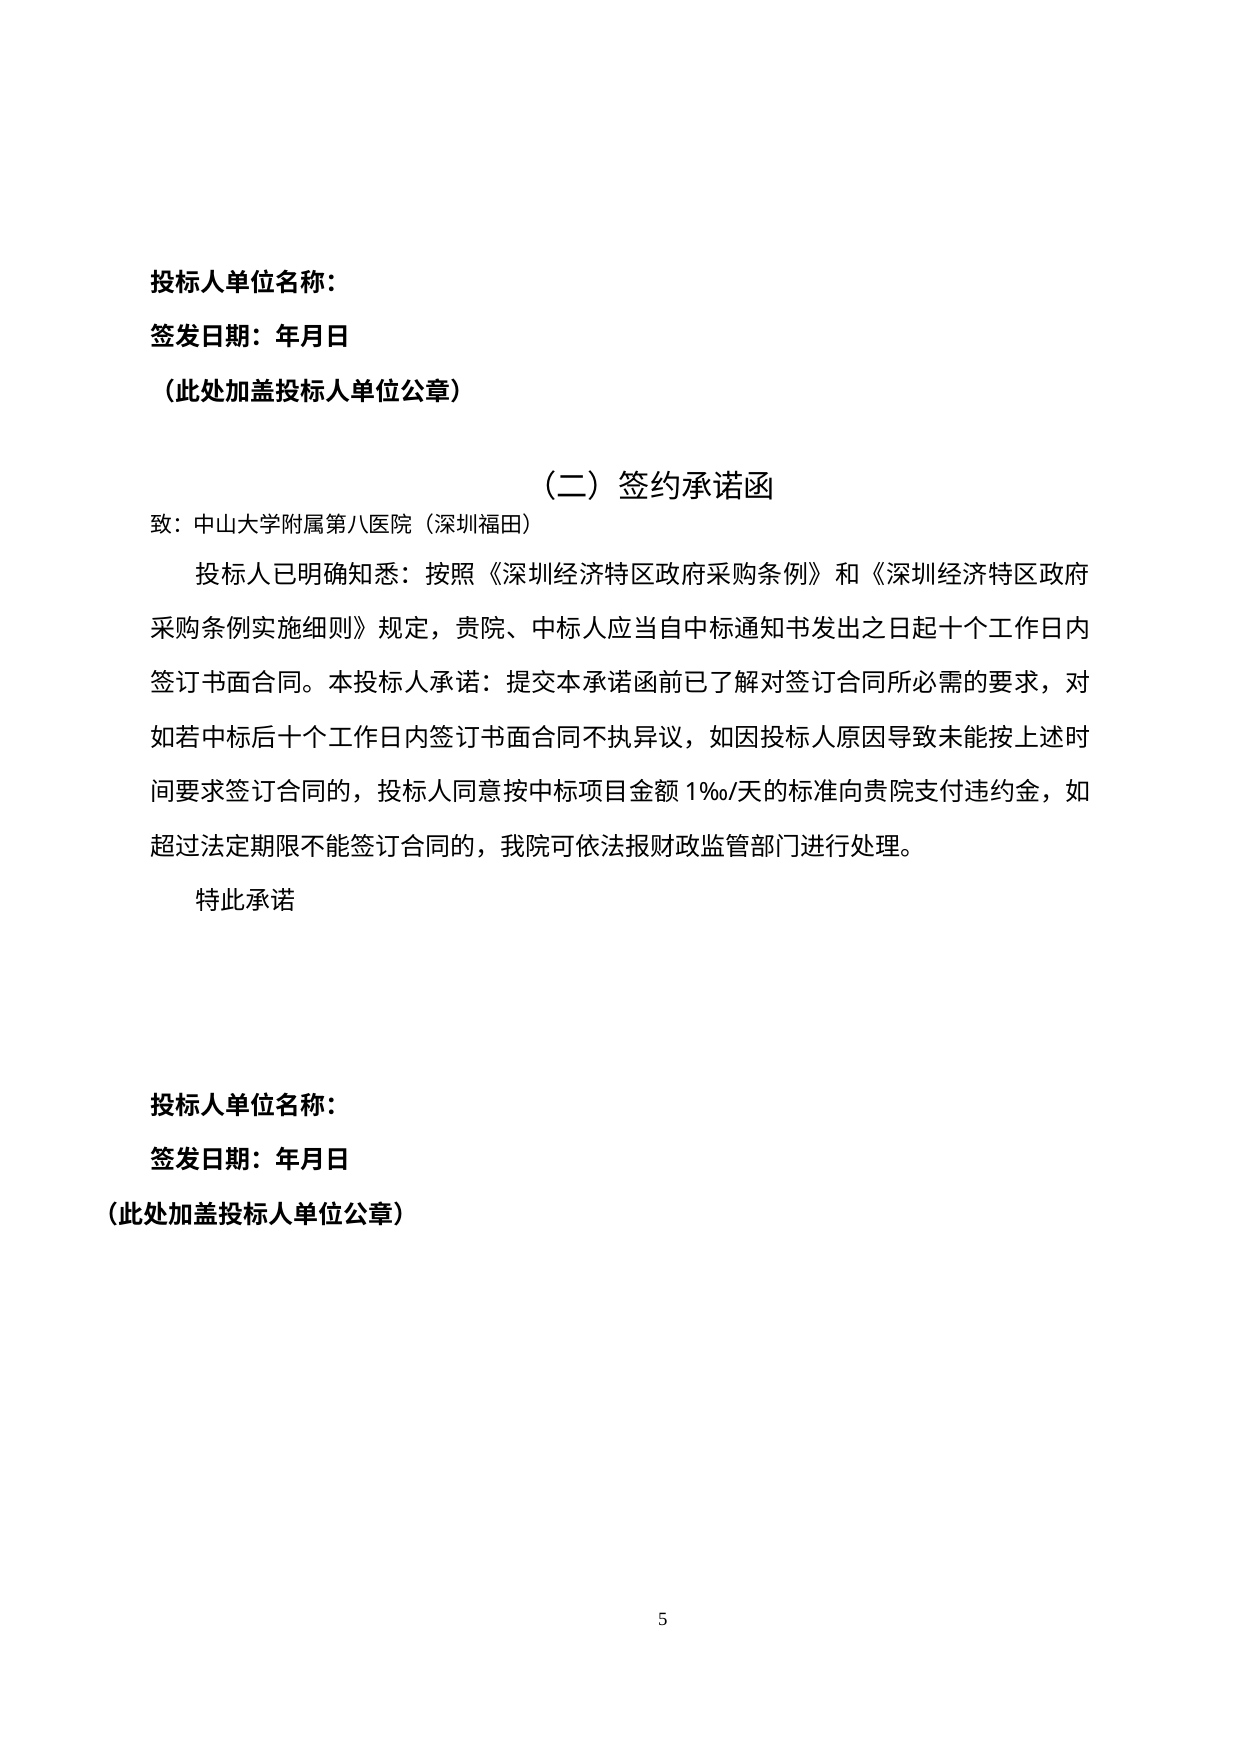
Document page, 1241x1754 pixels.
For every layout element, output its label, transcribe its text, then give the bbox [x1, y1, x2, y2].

text 签发日期：年月日 [150, 317, 1090, 353]
text 投标人已明确知悉：按照《深圳经济特区政府采购条例》和《深圳经济特区政府采购条例实施细则》规定，贵院、中标人应当自中标通知书发出之日起十个工作日内签订书面合同。本投标人承诺：提交本承诺函前已了解对签订合同所必需的要求，对如若中标后十个工作日内签订书面合同不执异议，如因投标人原因导致未能按上述时间要求签订合同的，投标人同意按中标项目金额1‰/天的标准向贵院支付违约金，如超过法定期限不能签订合同的，我院可依法报财政监管部门进行处理。 [150, 554, 1090, 862]
text 签发日期：年月日 [150, 1140, 1090, 1176]
subtitle （二）签约承诺函 [150, 461, 1090, 507]
text 致：中山大学附属第八医院（深圳福田） [150, 507, 1090, 538]
text （此处加盖投标人单位公章） [94, 1194, 1144, 1230]
text （此处加盖投标人单位公章） [150, 371, 1090, 407]
text 投标人单位名称： [150, 262, 1090, 298]
text 投标人单位名称： [150, 1085, 1090, 1122]
text 特此承诺 [150, 880, 1090, 917]
